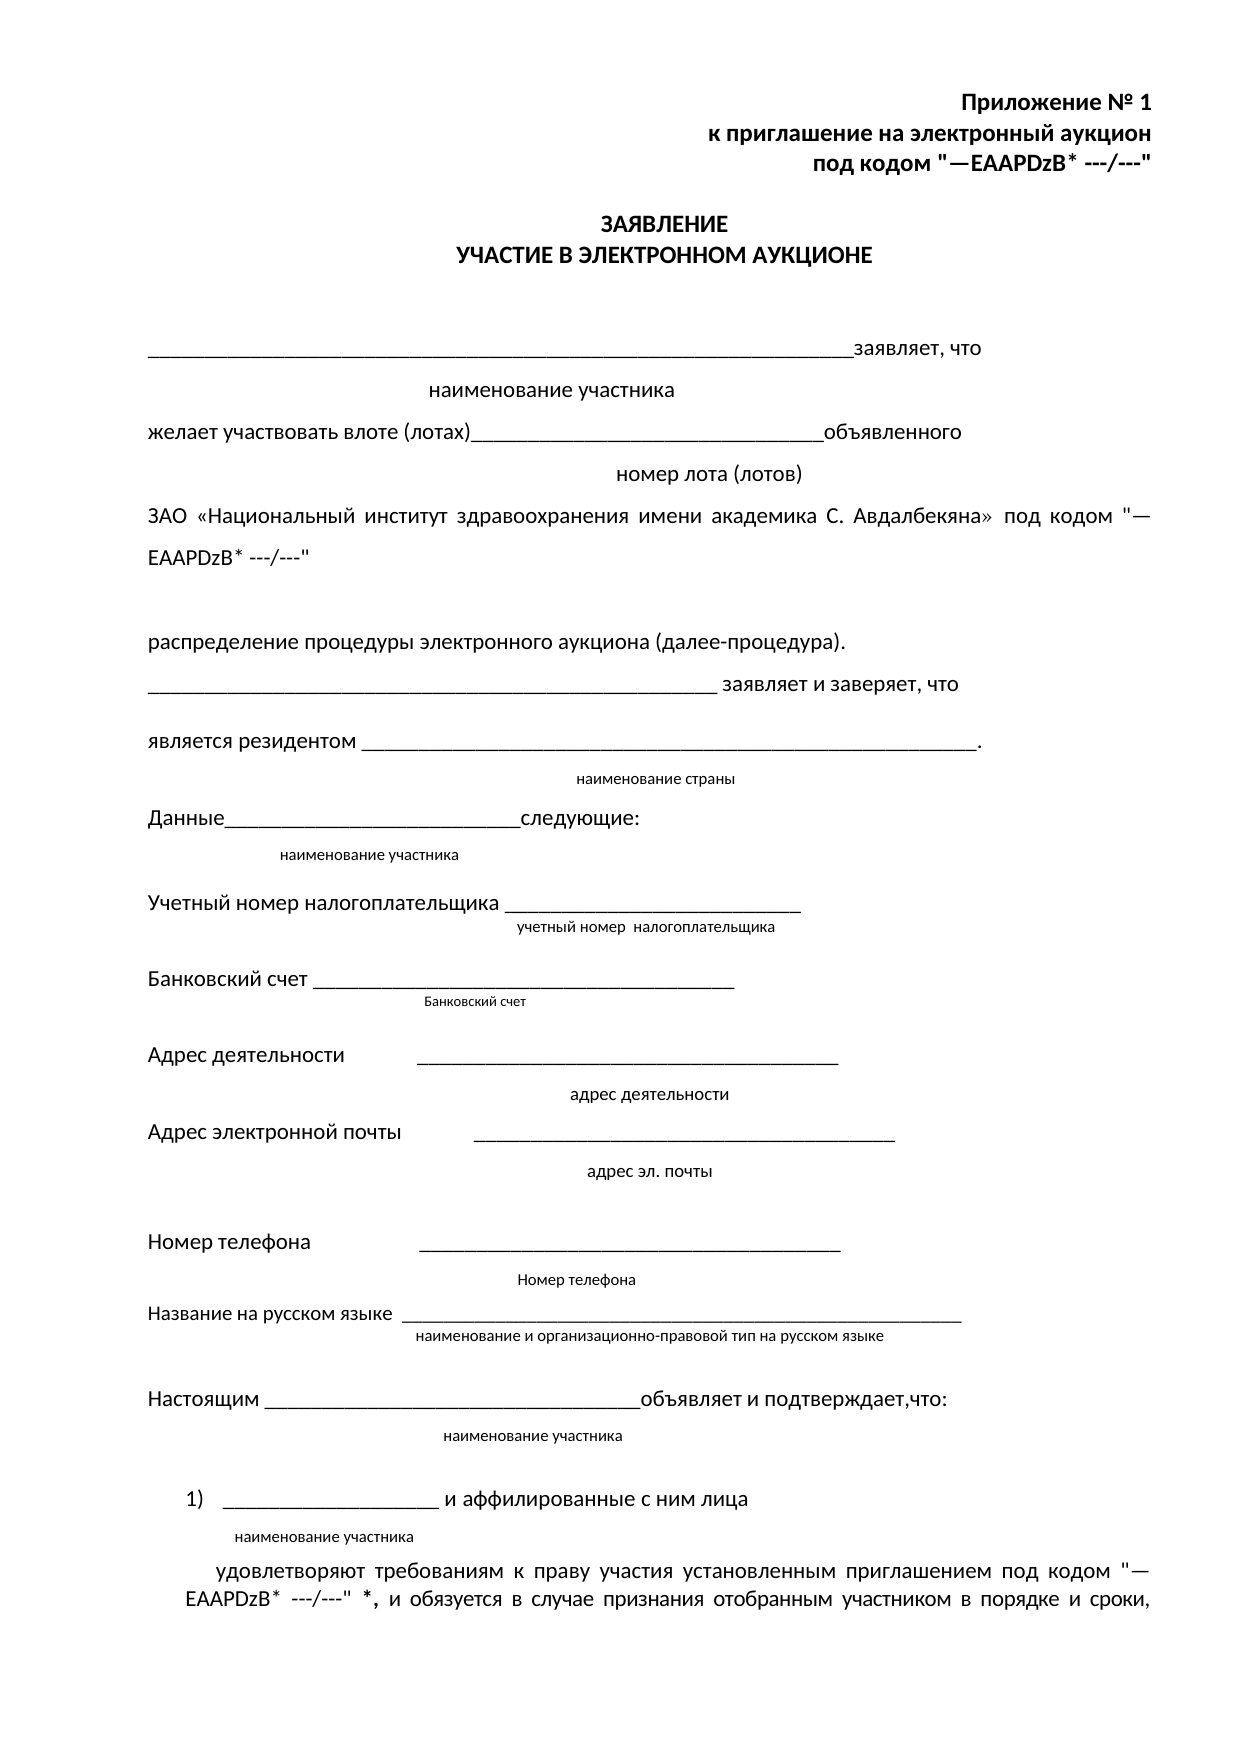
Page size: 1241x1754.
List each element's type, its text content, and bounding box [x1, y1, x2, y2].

text ЗАЯВЛЕНИЕ [177, 208, 1152, 239]
text к приглашение на электронный аукцион [177, 117, 1152, 147]
text наименование участника [148, 845, 1152, 865]
text Приложение № 1 [148, 86, 1152, 117]
text распределение процедуры электронного аукциона (далее-процедура). [148, 627, 1152, 655]
text ______________________________________________________________заявляет, что [148, 333, 1152, 361]
text наименование страны [576, 768, 1152, 789]
text Банковский счет _____________________________________ [148, 964, 1152, 992]
text Номер телефона _____________________________________ [148, 1227, 1152, 1256]
text наименование участника [443, 1426, 1152, 1446]
text под кодом "—EAAPDzB* ---/---" [177, 147, 1152, 178]
list ___________________ и аффилированные с ним лица [185, 1484, 1152, 1512]
text желает участвовать влоте (лотах)_______________________________объявленного [148, 417, 1152, 445]
text ЗАО «Национальный институт здравоохранения имени академика С. Авдалбекяна под кодом "—EAAPDzB* ---/---" [148, 501, 1152, 571]
text номер лота (лотов) [606, 459, 1152, 487]
text наименование участника [148, 1526, 1152, 1546]
text __________________________________________________ заявляет и заверяет, что [148, 669, 1152, 697]
text Банковский счет [148, 992, 1152, 1010]
text наименование и организационно-правовой тип на русском языке [148, 1325, 1152, 1346]
text УЧАСТИЕ В ЭЛЕКТРОННОМ АУКЦИОНЕ [177, 239, 1152, 269]
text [185, 1556, 1152, 1612]
text адрес эл. почты [148, 1159, 1152, 1182]
text учетный номер налогоплательщика [148, 916, 1152, 936]
text Учетный номер налогоплательщика __________________________ [148, 888, 1152, 916]
text Адрес деятельности _____________________________________ [148, 1040, 1152, 1068]
text Настоящим _________________________________объявляет и подтверждает,что: [148, 1384, 1152, 1412]
text Название на русском языке ______________________________________________________ [148, 1300, 1152, 1325]
text Данные__________________________следующие: [148, 803, 1152, 831]
text Номер телефона [517, 1269, 1152, 1290]
text является резидентом ______________________________________________________. [148, 727, 1152, 754]
text Адрес электронной почты _____________________________________ [148, 1117, 1152, 1145]
text наименование участника [428, 375, 1152, 403]
text адрес деятельности [148, 1082, 1152, 1105]
